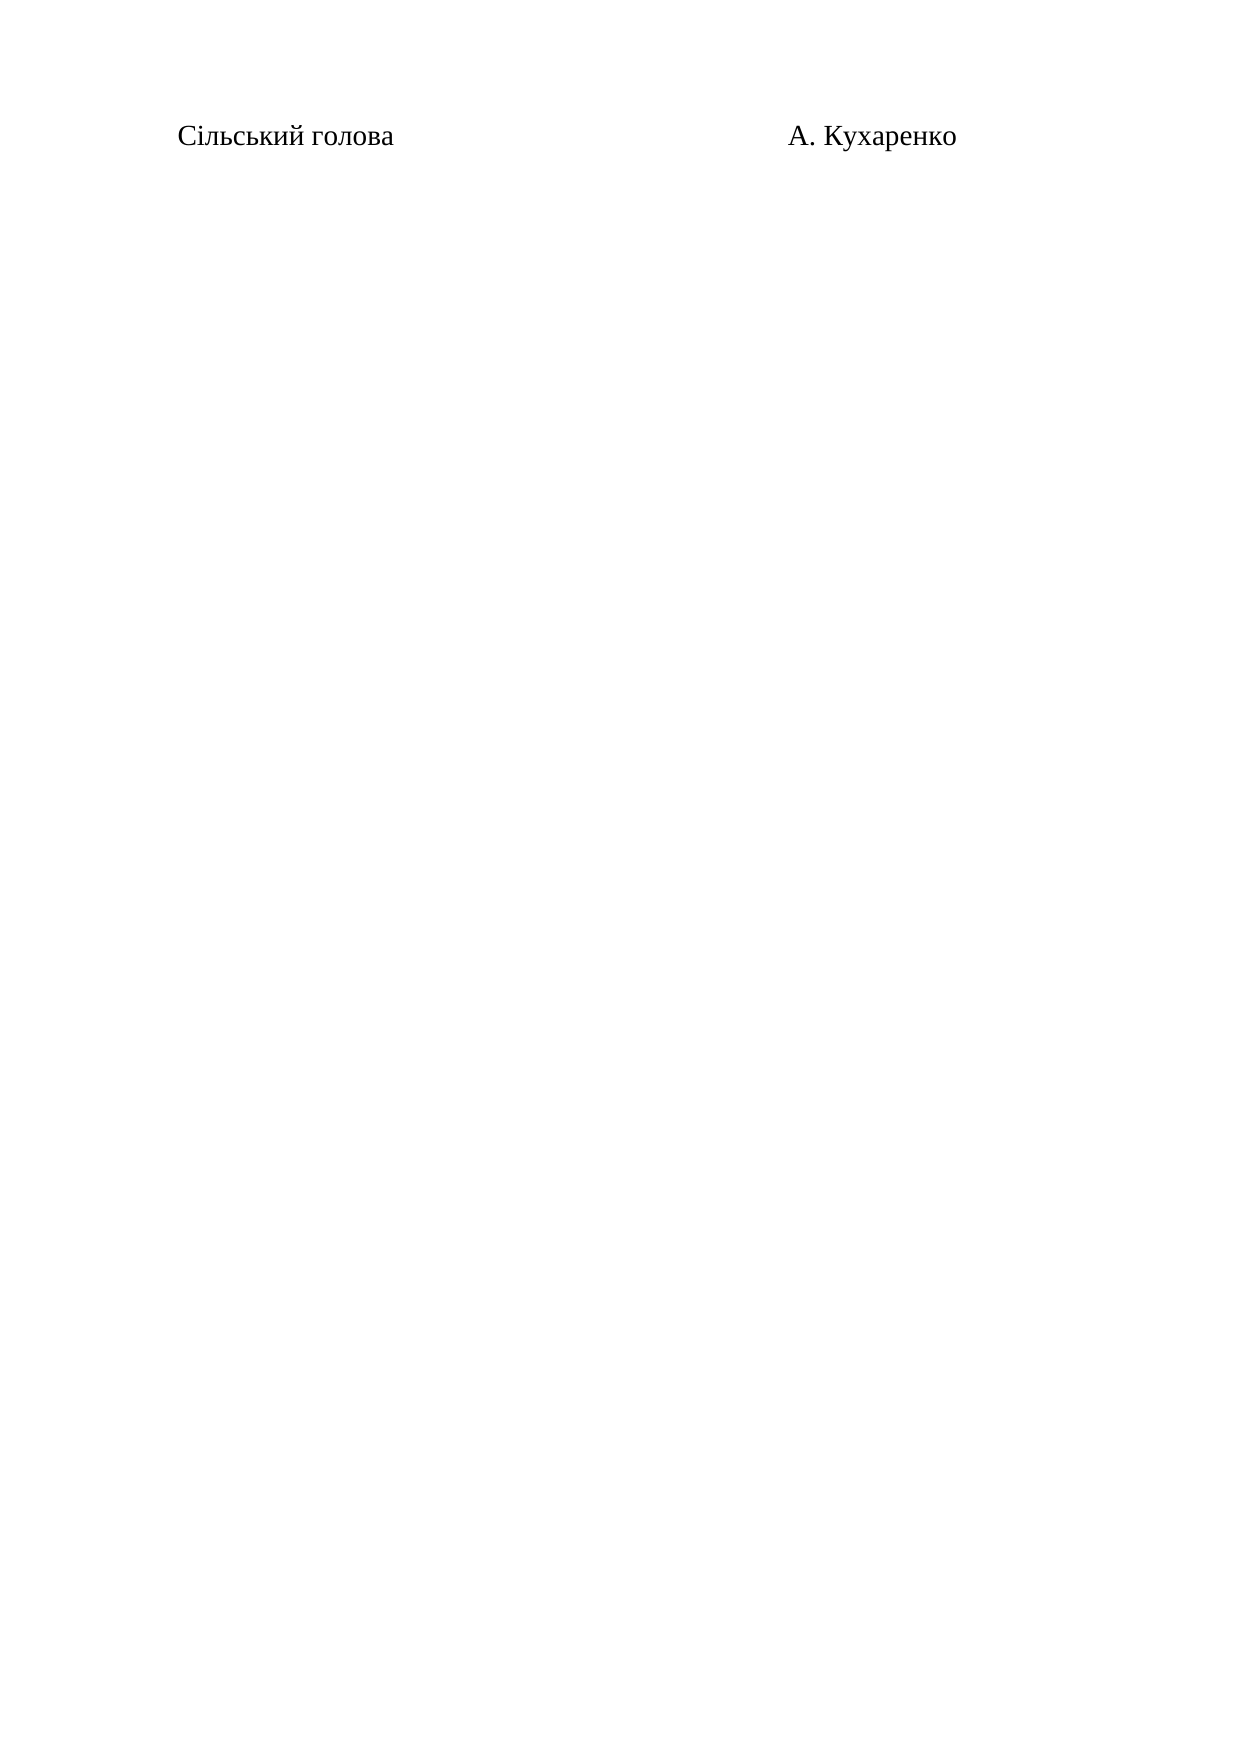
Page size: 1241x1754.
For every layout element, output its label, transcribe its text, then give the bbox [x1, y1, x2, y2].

text Сільський голова А. Кухаренко [177, 118, 1152, 152]
